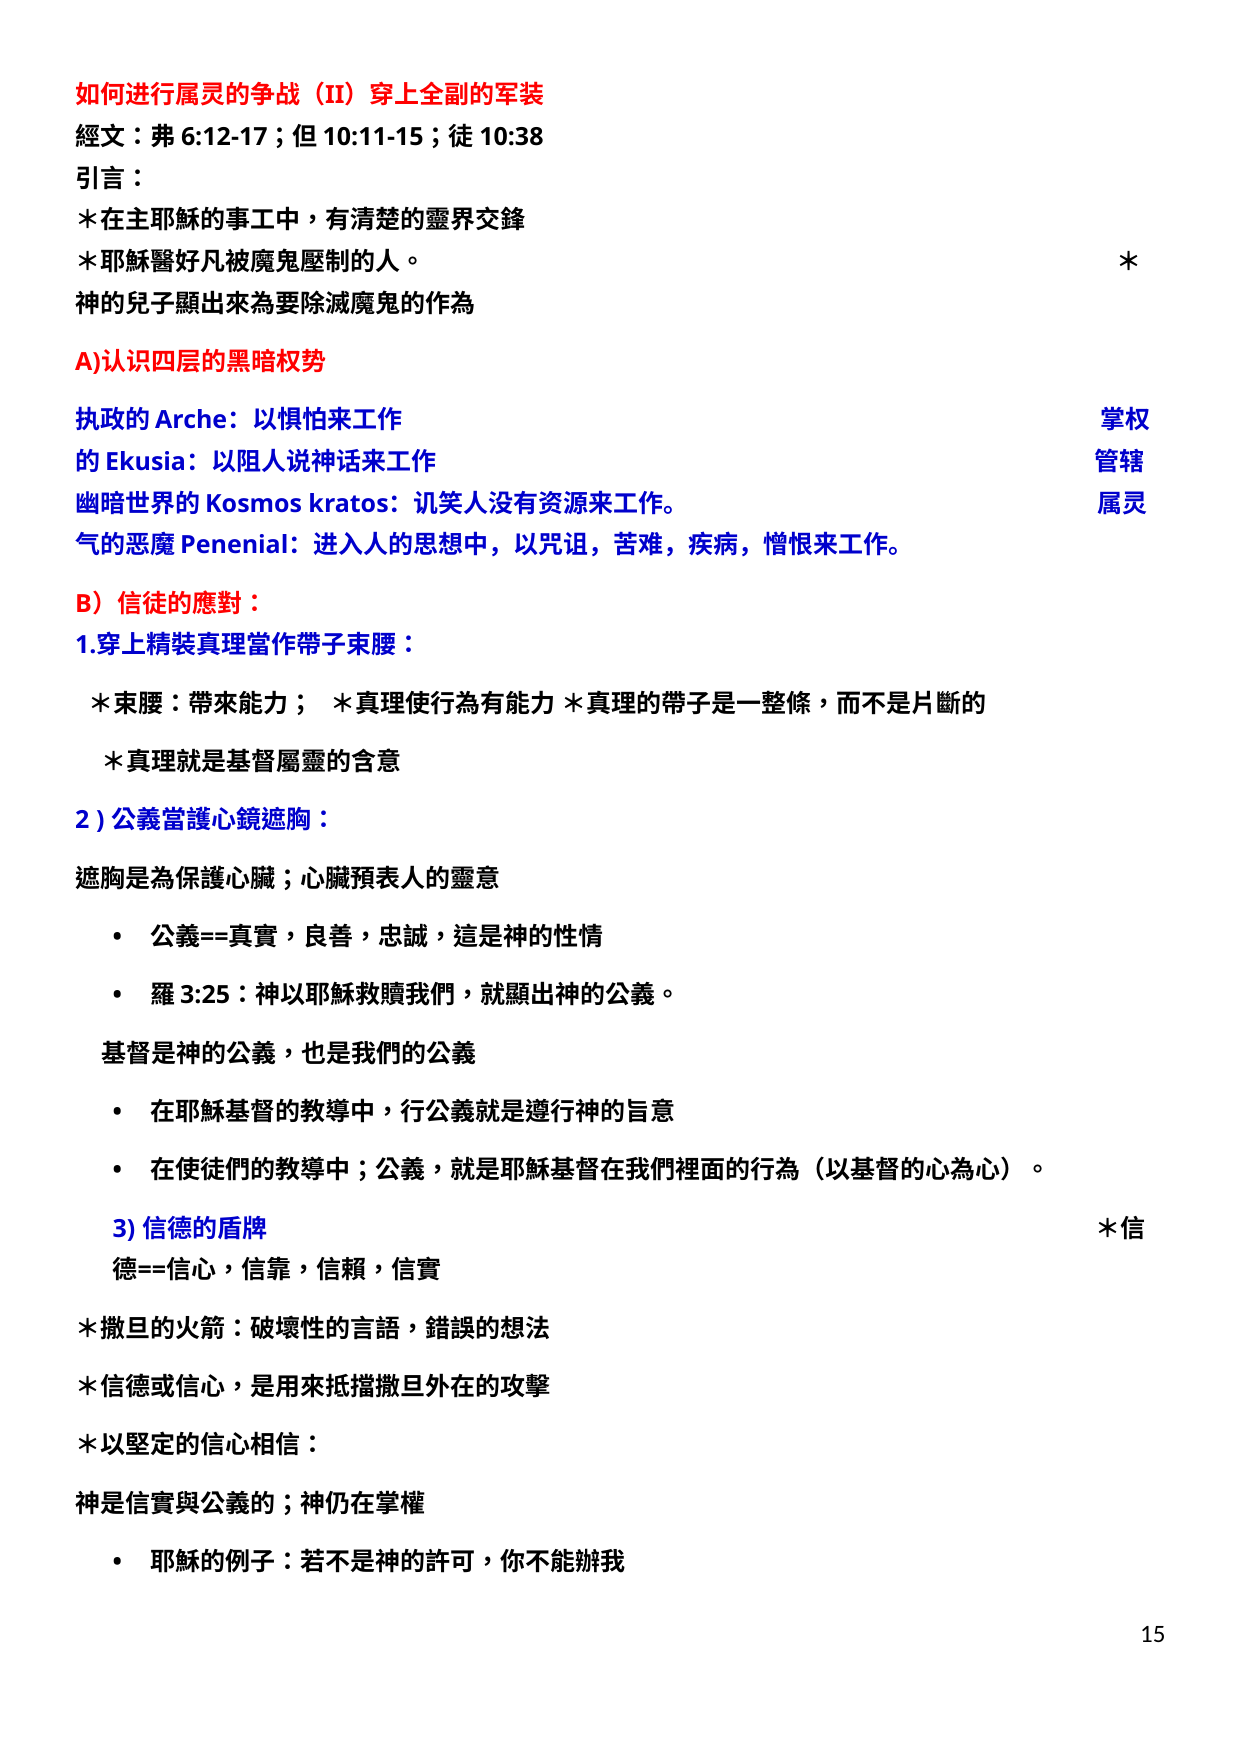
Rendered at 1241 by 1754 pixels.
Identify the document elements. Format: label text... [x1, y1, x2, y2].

text 如何进行属灵的争战（II）穿上全副的军装 經文：弗 6:12-17；但10:11-15；徒 10:38 引言： ＊在主耶穌的事工中，有清楚的靈界交鋒 ＊耶穌醫好凡被魔鬼壓制的人。 ＊神的兒子顯出來為要除滅魔鬼的作為 [75, 75, 1165, 319]
text ＊撒旦的火箭：破壞性的言語，錯誤的想法 [75, 1308, 1165, 1344]
text 基督是神的公義，也是我們的公義 [75, 1033, 1165, 1069]
text B）信徒的應對： 1.穿上精裝真理當作帶子束腰： [75, 583, 1165, 661]
list 在耶穌基督的教導中，行公義就是遵行神的旨意 [112, 1092, 1165, 1128]
text ＊以堅定的信心相信： [75, 1425, 1165, 1461]
text 遮胸是為保護心臟；心臟預表人的靈意 [75, 858, 1165, 894]
text 神是信實與公義的；神仍在掌權 [75, 1483, 1165, 1519]
text A)认识四层的黑暗权势 [75, 342, 1165, 378]
list 耶穌的例子：若不是神的許可，你不能辦我 [112, 1542, 1165, 1578]
list 羅3:25：神以耶穌救贖我們，就顯出神的公義。 [112, 975, 1165, 1011]
text 3) 信德的盾牌 ＊信德==信心，信靠，信賴，信實 [112, 1208, 1165, 1286]
text 2 ) 公義當護心鏡遮胸： [75, 800, 1165, 836]
list 公義==真實，良善，忠誠，這是神的性情 [112, 917, 1165, 953]
list 在使徒們的教導中；公義，就是耶穌基督在我們裡面的行為（以基督的心為心）。 [112, 1150, 1165, 1186]
text ＊信德或信心，是用來抵擋撒旦外在的攻擊 [75, 1367, 1165, 1403]
text ＊束腰：帶來能力； ＊真理使行為有能力 ＊真理的帶子是一整條，而不是片斷的 [75, 683, 1165, 719]
text ＊真理就是基督屬靈的含意 [75, 742, 1165, 778]
text 执政的Arche：以惧怕来工作 掌权的Ekusia：以阻人说神话来工作 管辖幽暗世界的Kosmos kratos：讥笑人没有资源来工作。 属灵气的恶魔Penenial：进入人的思想中，以咒诅，苦难，疾病，憎恨来工作。 [75, 400, 1165, 561]
